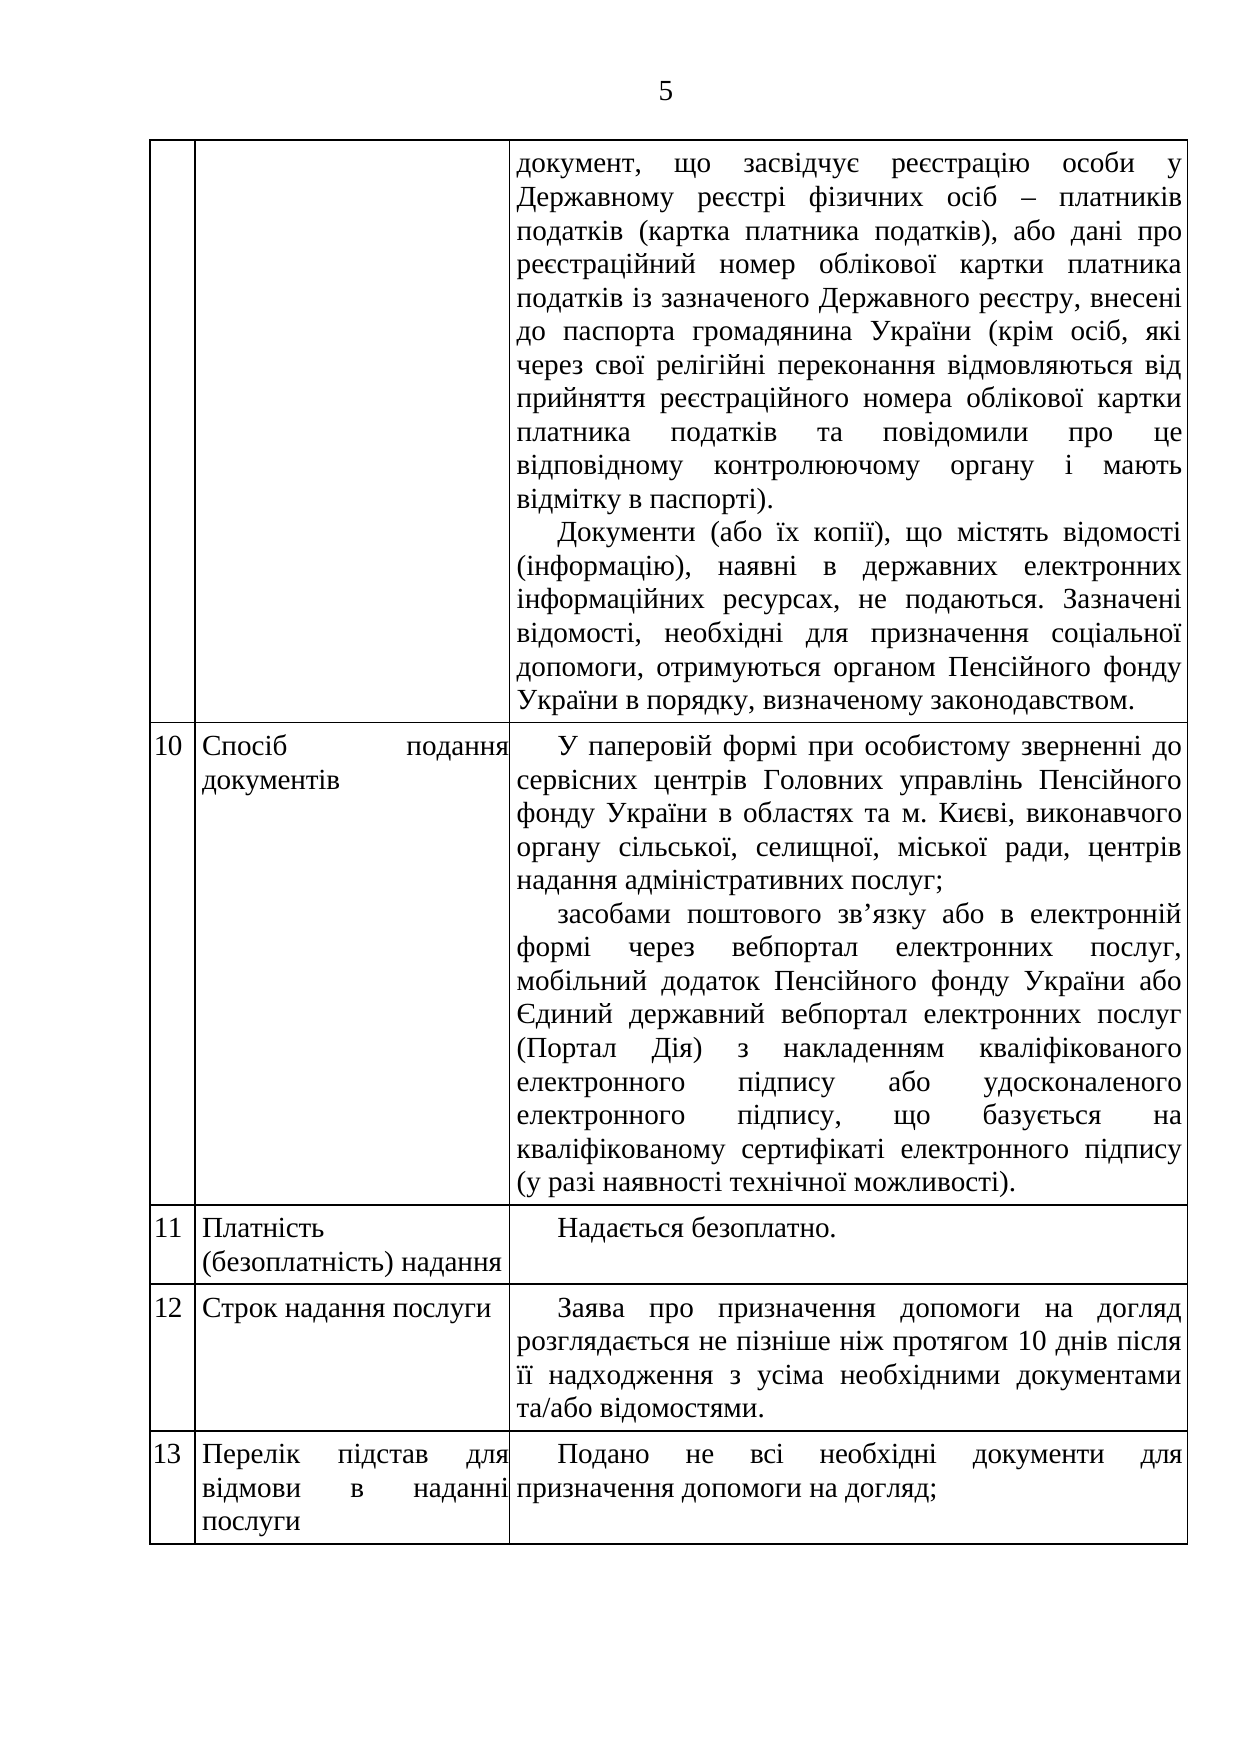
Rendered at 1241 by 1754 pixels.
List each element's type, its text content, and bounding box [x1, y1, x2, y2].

table_header документ, що засвідчує реєстрацію особи у Державному реєстрі фізичних осіб – платників податків (картка платника податків), або дані про реєстраційний номер облікової картки платника податків із зазначеного Державного реєстру, внесені до паспорта громадянина України (крім осіб, які через свої релігійні переконання відмовляються від прийняття реєстраційного номера облікової картки платника податків та повідомили про це відповідному контролюючому органу і мають відмітку в паспорті). Документи (або їх копії), що містять відомості (інформацію), наявні в державних електронних інформаційних ресурсах, не подаються. Зазначені відомості, необхідні для призначення соціальної допомоги, отримуються органом Пенсійного фонду України в порядку, визначеному законодавством. [510, 141, 1187, 722]
table_cell Надається безоплатно. [510, 1206, 1187, 1283]
table_cell Строк надання послуги [196, 1285, 509, 1430]
table_cell 12 [151, 1285, 194, 1430]
table_cell Заява про призначення допомоги на догляд розглядається не пізніше ніж протягом 10 днів після її надходження з усіма необхідними документами та/або відомостями. [510, 1285, 1187, 1430]
table_cell У паперовій формі при особистому зверненні до сервісних центрів Головних управлінь Пенсійного фонду України в областях та м. Києві, виконавчого органу сільської, селищної, міської ради, центрів надання адміністративних послуг; засобами поштового зв’язку або в електронній формі через вебпортал електронних послуг, мобільний додаток Пенсійного фонду України або Єдиний державний вебпортал електронних послуг (Портал Дія) з накладенням кваліфікованого електронного підпису або удосконаленого електронного підпису, що базується на кваліфікованому сертифікаті електронного підпису (у разі наявності технічної можливості). [510, 723, 1187, 1204]
table_cell Платність (безоплатність) надання [196, 1206, 509, 1283]
table_cell 11 [151, 1206, 194, 1283]
table_cell Перелік підстав для відмови в наданні послуги [196, 1432, 509, 1543]
table_cell 13 [151, 1432, 194, 1543]
table_cell Подано не всі необхідні документи для призначення допомоги на догляд; [510, 1432, 1187, 1543]
table_cell 10 [151, 723, 194, 1204]
table_header [151, 141, 194, 722]
table_header [196, 141, 509, 722]
table_cell Спосіб подання документів [196, 723, 509, 1204]
